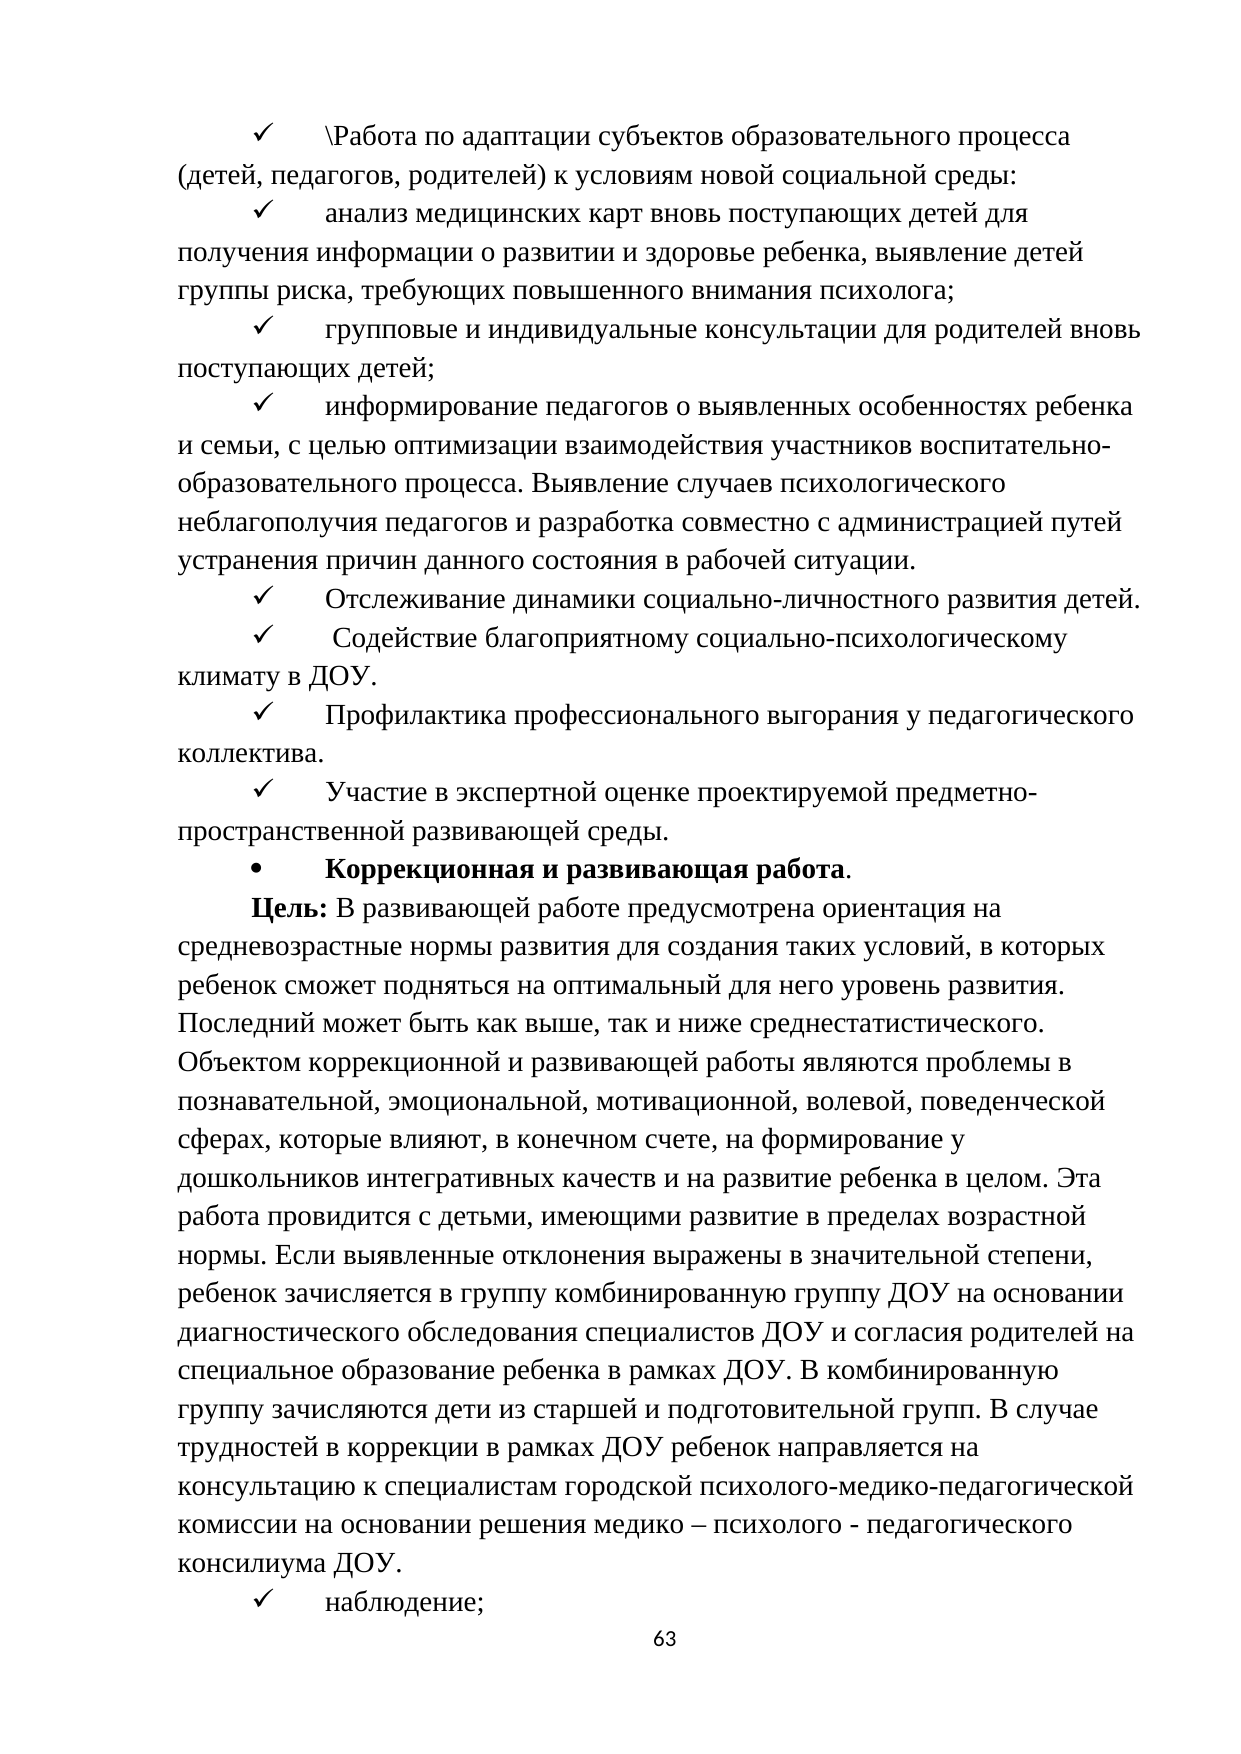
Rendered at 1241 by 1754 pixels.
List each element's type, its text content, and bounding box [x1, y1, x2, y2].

list Содействие благоприятному социально-психологическому климату в ДОУ. [177, 620, 1152, 692]
list анализ медицинских карт вновь поступающих детей для получения информации о развитии и здоровье ребенка, выявление детей группы риска, требующих повышенного внимания психолога; [177, 195, 1152, 306]
text Цель: В развивающей работе предусмотрена ориентация на средневозрастные нормы развития для создания таких условий, в которых ребенок сможет подняться на оптимальный для него уровень развития. Последний может быть как выше, так и ниже среднестатистического. Объектом коррекционной и развивающей работы являются проблемы в познавательной, эмоциональной, мотивационной, волевой, поведенческой сферах, которые влияют, в конечном счете, на формирование у дошкольников интегративных качеств и на развитие ребенка в целом. Эта работа провидится с детьми, имеющими развитие в пределах возрастной нормы. Если выявленные отклонения выражены в значительной степени, ребенок зачисляется в группу комбинированную группу ДОУ на основании диагностического обследования специалистов ДОУ и согласия родителей на специальное образование ребенка в рамках ДОУ. В комбинированную группу зачисляются дети из старшей и подготовительной групп. В случае трудностей в коррекции в рамках ДОУ ребенок направляется на консультацию к специалистам городской психолого-медико-педагогической комиссии на основании решения медико – психолого - педагогического консилиума ДОУ. [177, 890, 1152, 1579]
list Профилактика профессионального выгорания у педагогического коллектива. [177, 697, 1152, 769]
list групповые и индивидуальные консультации для родителей вновь поступающих детей; [177, 311, 1152, 383]
list Коррекционная и развивающая работа. [177, 851, 1152, 885]
list информирование педагогов о выявленных особенностях ребенка и семьи, с целью оптимизации взаимодействия участников воспитательно-образовательного процесса. Выявление случаев психологического неблагополучия педагогов и разработка совместно с администрацией путей устранения причин данного состояния в рабочей ситуации. [177, 388, 1152, 576]
list Участие в экспертной оценке проектируемой предметно-пространственной развивающей среды. [177, 774, 1152, 846]
list \Работа по адаптации субъектов образовательного процесса (детей, педагогов, родителей) к условиям новой социальной среды: [177, 118, 1152, 190]
list Отслеживание динамики социально-личностного развития детей. [177, 581, 1152, 615]
list наблюдение; [177, 1584, 1152, 1617]
